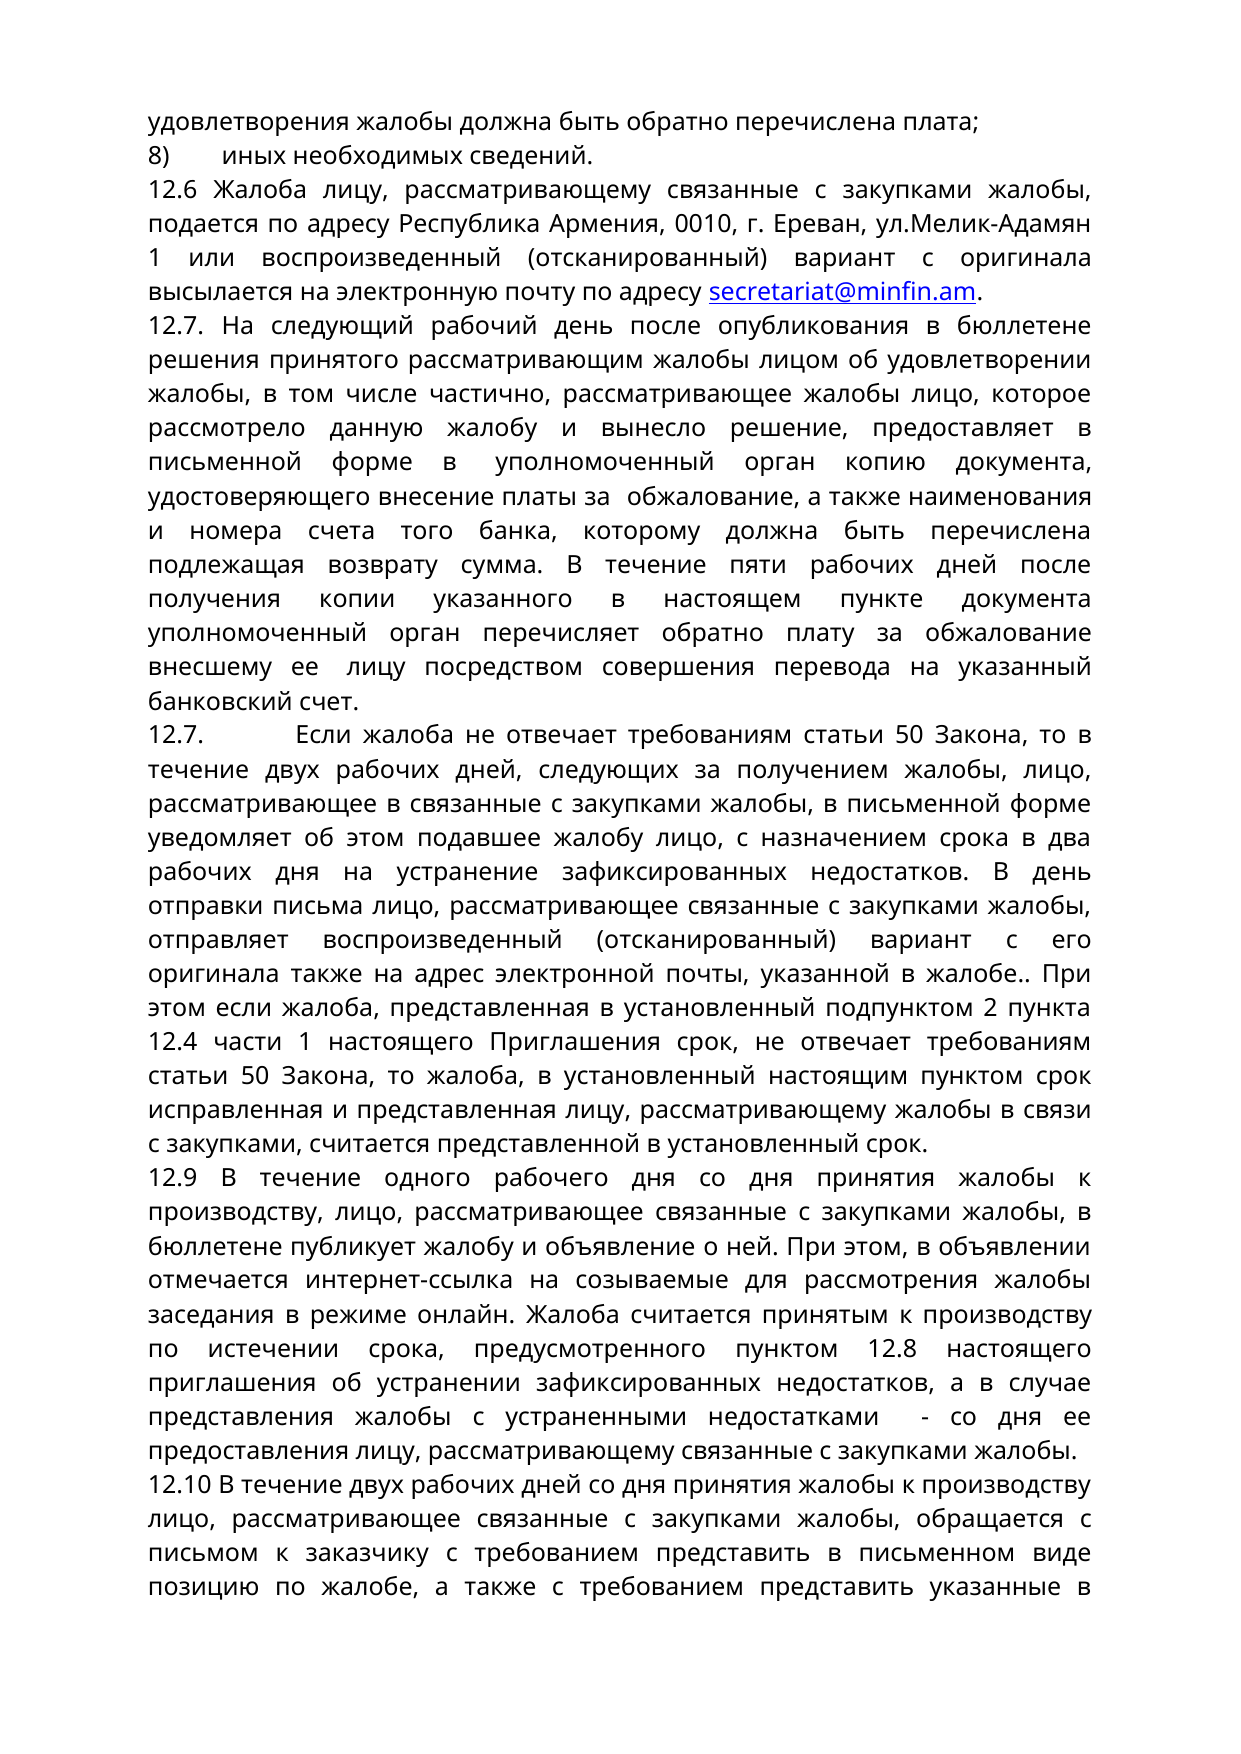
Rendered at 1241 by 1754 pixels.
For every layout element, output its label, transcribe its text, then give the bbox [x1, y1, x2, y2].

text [148, 103, 1092, 137]
text 12.7. Если жалоба не отвечает требованиям статьи 50 Закона, то в течение двух рабочих дней, следующих за получением жалобы, лицо, рассматривающее в связанные с закупками жалобы, в письменной форме уведомляет об этом подавшее жалобу лицо, с назначением срока в два рабочих дня на устранение зафиксированных недостатков. В день отправки письма лицо, рассматривающее связанные с закупками жалобы, отправляет воспроизведенный (отсканированный) вариант с его оригинала также на адрес электронной почты, указаннօй в жалобе.. При этом если жалоба, представленная в установленный подпунктом 2 пункта 12.4 части 1 настоящего Приглашения срок, не отвечает требованиям статьи 50 Закона, то жалоба, в установленный настоящим пунктом срок исправленная и представленная лицу, рассматривающему жалобы в связи с закупками, считается представленной в установленный срок. [148, 717, 1092, 1160]
text 12.6 Жалоба лицу, рассматривающему связанные с закупками жалобы, подается по адресу Республика Армения, 0010, г. Ереван, ул.Мелик-Адамян 1 или воспроизведенный (отсканированный) вариант с оригинала высылается на электронную почту по адресу secretariat@minfin.am. [148, 172, 1092, 308]
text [148, 1467, 1092, 1603]
text 12.7. На следующий рабочий день после опубликования в бюллетене решения принятого рассматривающим жалобы лицом об удовлетворении жалобы, в том числе частично, рассматривающее жалобы лицо, которое рассмотрело данную жалобу и вынесло решение, предоставляет в письменной форме в уполномоченный орган копию документа, удостоверяющего внесение платы за обжалование, а также наименования и номера счета того банка, которому должна быть перечислена подлежащая возврату сумма. В течение пяти рабочих дней после получения копии указанного в настоящем пункте документа уполномоченный орган перечисляет обратно плату за обжалование внесшему ее лицу посредством совершения перевода на указанный банковский счет. [148, 308, 1092, 717]
text 12.9 В течение одного рабочего дня со дня принятия жалобы к производству, лицо, рассматривающее связанные с закупками жалобы, в бюллетене публикует жалобу и объявление о ней. При этом, в объявлении отмечается интернет-ссылка на созываемые для рассмотрения жалобы заседания в режиме онлайн. Жалоба считается принятым к производству по истечении срока, предусмотренного пунктом 12.8 настоящего приглашения об устранении зафиксированных недостатков, а в случае представления жалобы с устраненными недостатками - со дня ее предоставления лицу, рассматривающему связанные с закупками жалобы. [148, 1160, 1092, 1467]
text 8) иных необходимых сведений. [148, 137, 1092, 172]
